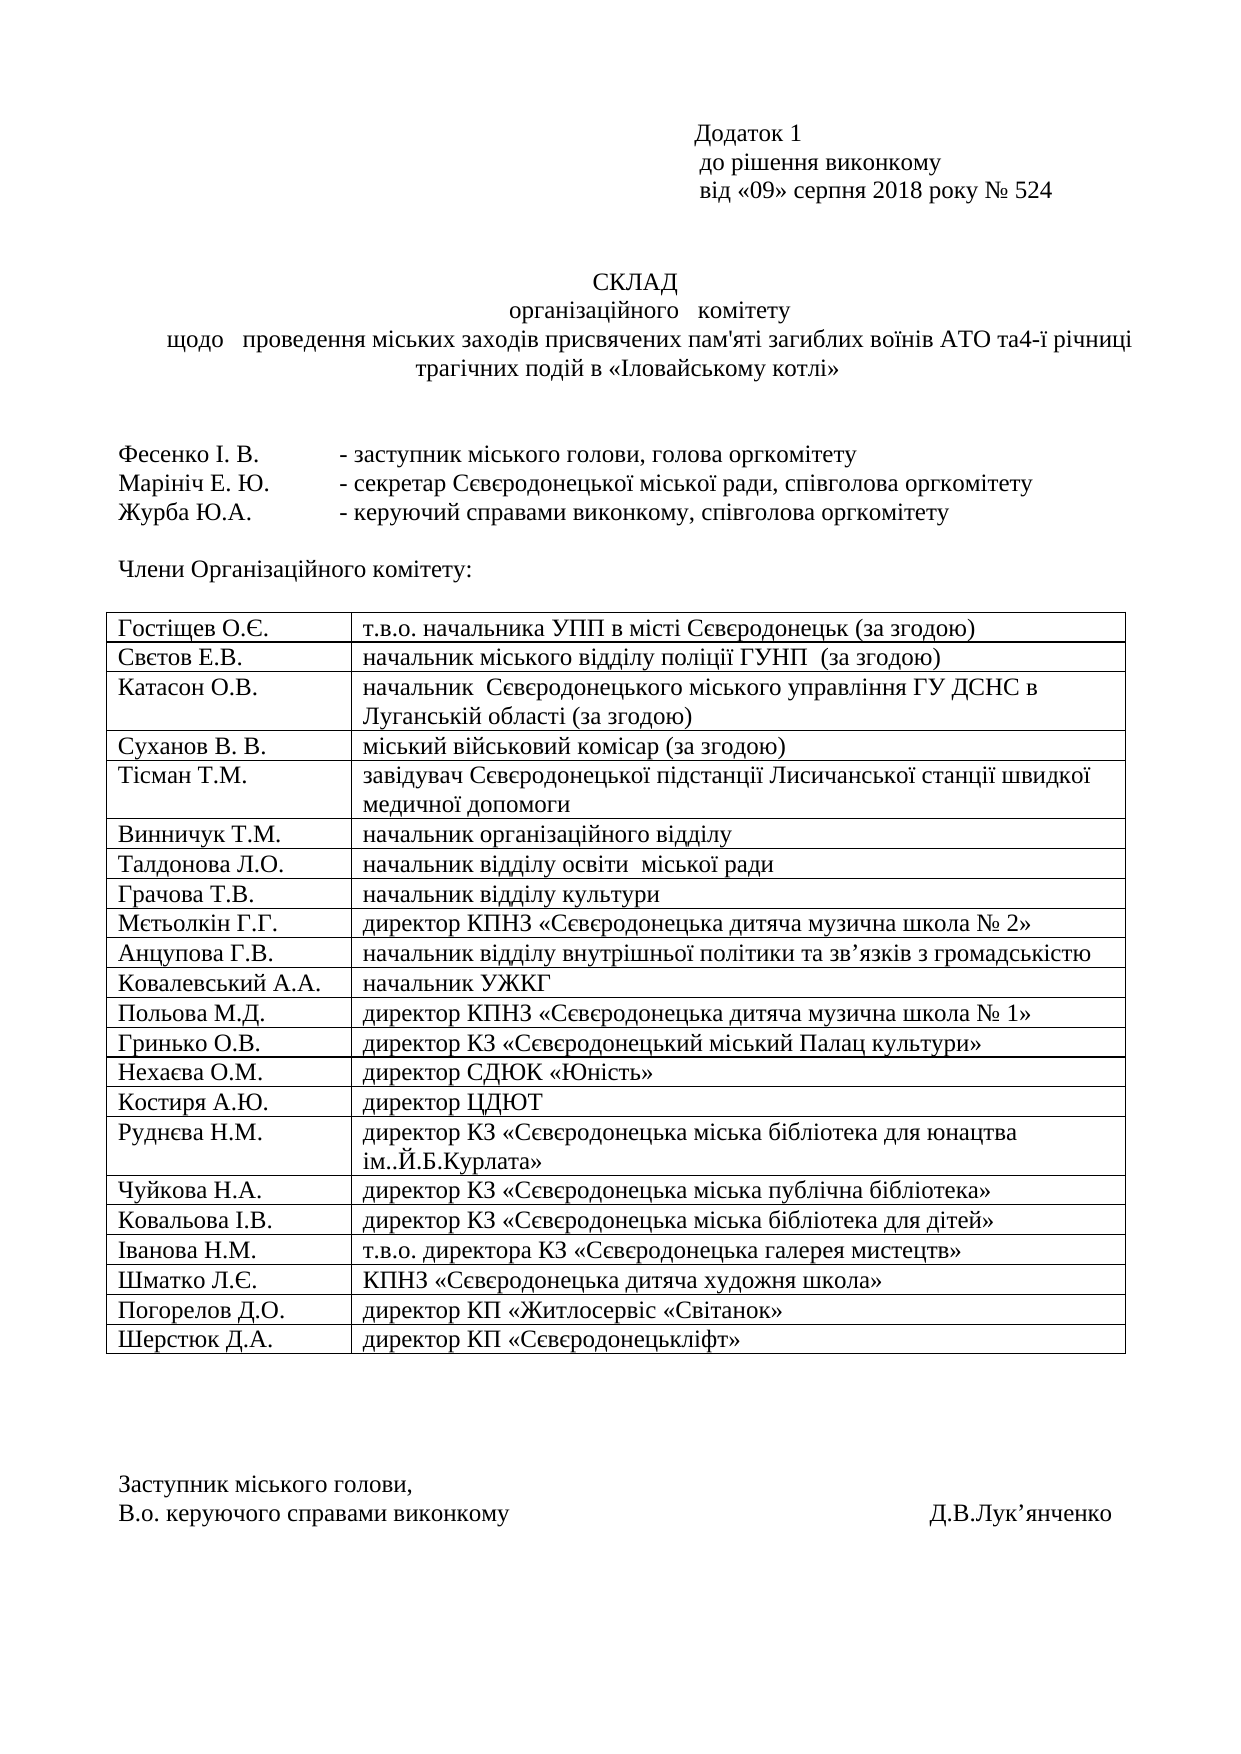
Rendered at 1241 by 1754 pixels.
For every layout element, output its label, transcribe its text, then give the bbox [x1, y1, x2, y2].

table_cell начальник відділу внутрішньої політики та зв’язків з громадськістю [352, 938, 1125, 967]
table_cell Ковалевський А.А. [107, 968, 351, 997]
table_header - заступник міського голови, голова оргкомітету [328, 439, 1080, 468]
text Члени Організаційного комітету: [118, 554, 1152, 583]
table_header Фесенко І. В. [107, 439, 328, 468]
table_cell Мєтьолкін Г.Г. [107, 909, 351, 937]
table_cell начальник відділу культури [352, 879, 1125, 907]
table_cell Тісман Т.М. [107, 761, 351, 818]
table_cell директор КЗ «Сєвєродонецька міська бібліотека для юнацтва ім..Й.Б.Курлата» [352, 1117, 1125, 1174]
text Заступник міського голови, [118, 1469, 1152, 1498]
table_cell Польова М.Д. [107, 998, 351, 1027]
table_cell Свєтов Е.В. [107, 643, 351, 671]
table_cell - керуючий справами виконкому, співголова оргкомітету [328, 497, 1080, 525]
table_cell директор КПНЗ «Сєвєродонецька дитяча музична школа № 2» [352, 909, 1125, 937]
table_cell т.в.о. директора КЗ «Сєвєродонецька галерея мистецтв» [352, 1235, 1125, 1264]
table_cell Грачова Т.В. [107, 879, 351, 907]
table_cell директор ЦДЮТ [352, 1087, 1125, 1116]
table_cell начальник міського відділу поліції ГУНП (за згодою) [352, 643, 1125, 671]
table_cell міський військовий комісар (за згодою) [352, 731, 1125, 759]
table_cell Талдонова Л.О. [107, 849, 351, 878]
text СКЛАД [118, 267, 1152, 295]
table_header т.в.о. начальника УПП в місті Сєвєродонецьк (за згодою) [352, 613, 1125, 641]
table_cell начальник організаційного відділу [352, 819, 1125, 848]
table_cell начальник УЖКГ [352, 968, 1125, 997]
table_cell начальник відділу освіти міської ради [352, 849, 1125, 878]
table_cell начальник Сєвєродонецького міського управління ГУ ДСНС в Луганській області (за згодою) [352, 672, 1125, 730]
table_cell Чуйкова Н.А. [107, 1176, 351, 1204]
table_cell директор КЗ «Сєвєродонецька міська публічна бібліотека» [352, 1176, 1125, 1204]
text Додаток 1 [634, 118, 1152, 147]
text В.о. керуючого справами виконкому Д.В.Лук’янченко [118, 1498, 1152, 1527]
table_cell Ковальова І.В. [107, 1205, 351, 1234]
table_header Гостіщев О.Є. [107, 613, 351, 641]
table_cell Марініч Е. Ю. [107, 468, 328, 497]
table_cell Катасон О.В. [107, 672, 351, 730]
text щодо проведення міських заходів присвячених пам'яті загиблих воїнів АТО та4-ї річниці трагічних подій в «Іловайському котлі» [118, 324, 1137, 382]
table_cell директор КЗ «Сєвєродонецька міська бібліотека для дітей» [352, 1205, 1125, 1234]
table_cell Костиря А.Ю. [107, 1087, 351, 1116]
table_cell Шерстюк Д.А. [107, 1325, 351, 1353]
table_cell - секретар Сєвєродонецької міської ради, співголова оргкомітету [328, 468, 1080, 497]
table_cell Шматко Л.Є. [107, 1265, 351, 1294]
text до рішення виконкому [118, 147, 1152, 176]
table_cell Гринько О.В. [107, 1028, 351, 1056]
table_cell Іванова Н.М. [107, 1235, 351, 1264]
table_cell директор КП «Сєвєродонецькліфт» [352, 1325, 1125, 1353]
table_cell директор КЗ «Сєвєродонецький міський Палац культури» [352, 1028, 1125, 1056]
table_cell завідувач Сєвєродонецької підстанції Лисичанської станції швидкої медичної допомоги [352, 761, 1125, 818]
table_cell Винничук Т.М. [107, 819, 351, 848]
table_cell директор СДЮК «Юність» [352, 1058, 1125, 1086]
table_cell директор КП «Житлосервіс «Світанок» [352, 1295, 1125, 1323]
table_cell Погорелов Д.О. [107, 1295, 351, 1323]
table_cell Руднєва Н.М. [107, 1117, 351, 1174]
table_cell директор КПНЗ «Сєвєродонецька дитяча музична школа № 1» [352, 998, 1125, 1027]
text організаційного комітету [118, 295, 1137, 324]
table_cell Суханов В. В. [107, 731, 351, 759]
table_cell Нехаєва О.М. [107, 1058, 351, 1086]
table_cell КПНЗ «Сєвєродонецька дитяча художня школа» [352, 1265, 1125, 1294]
table_cell Журба Ю.А. [107, 497, 328, 525]
table_cell Анцупова Г.В. [107, 938, 351, 967]
text від «09» серпня 2018 року № 524 [118, 176, 1152, 204]
